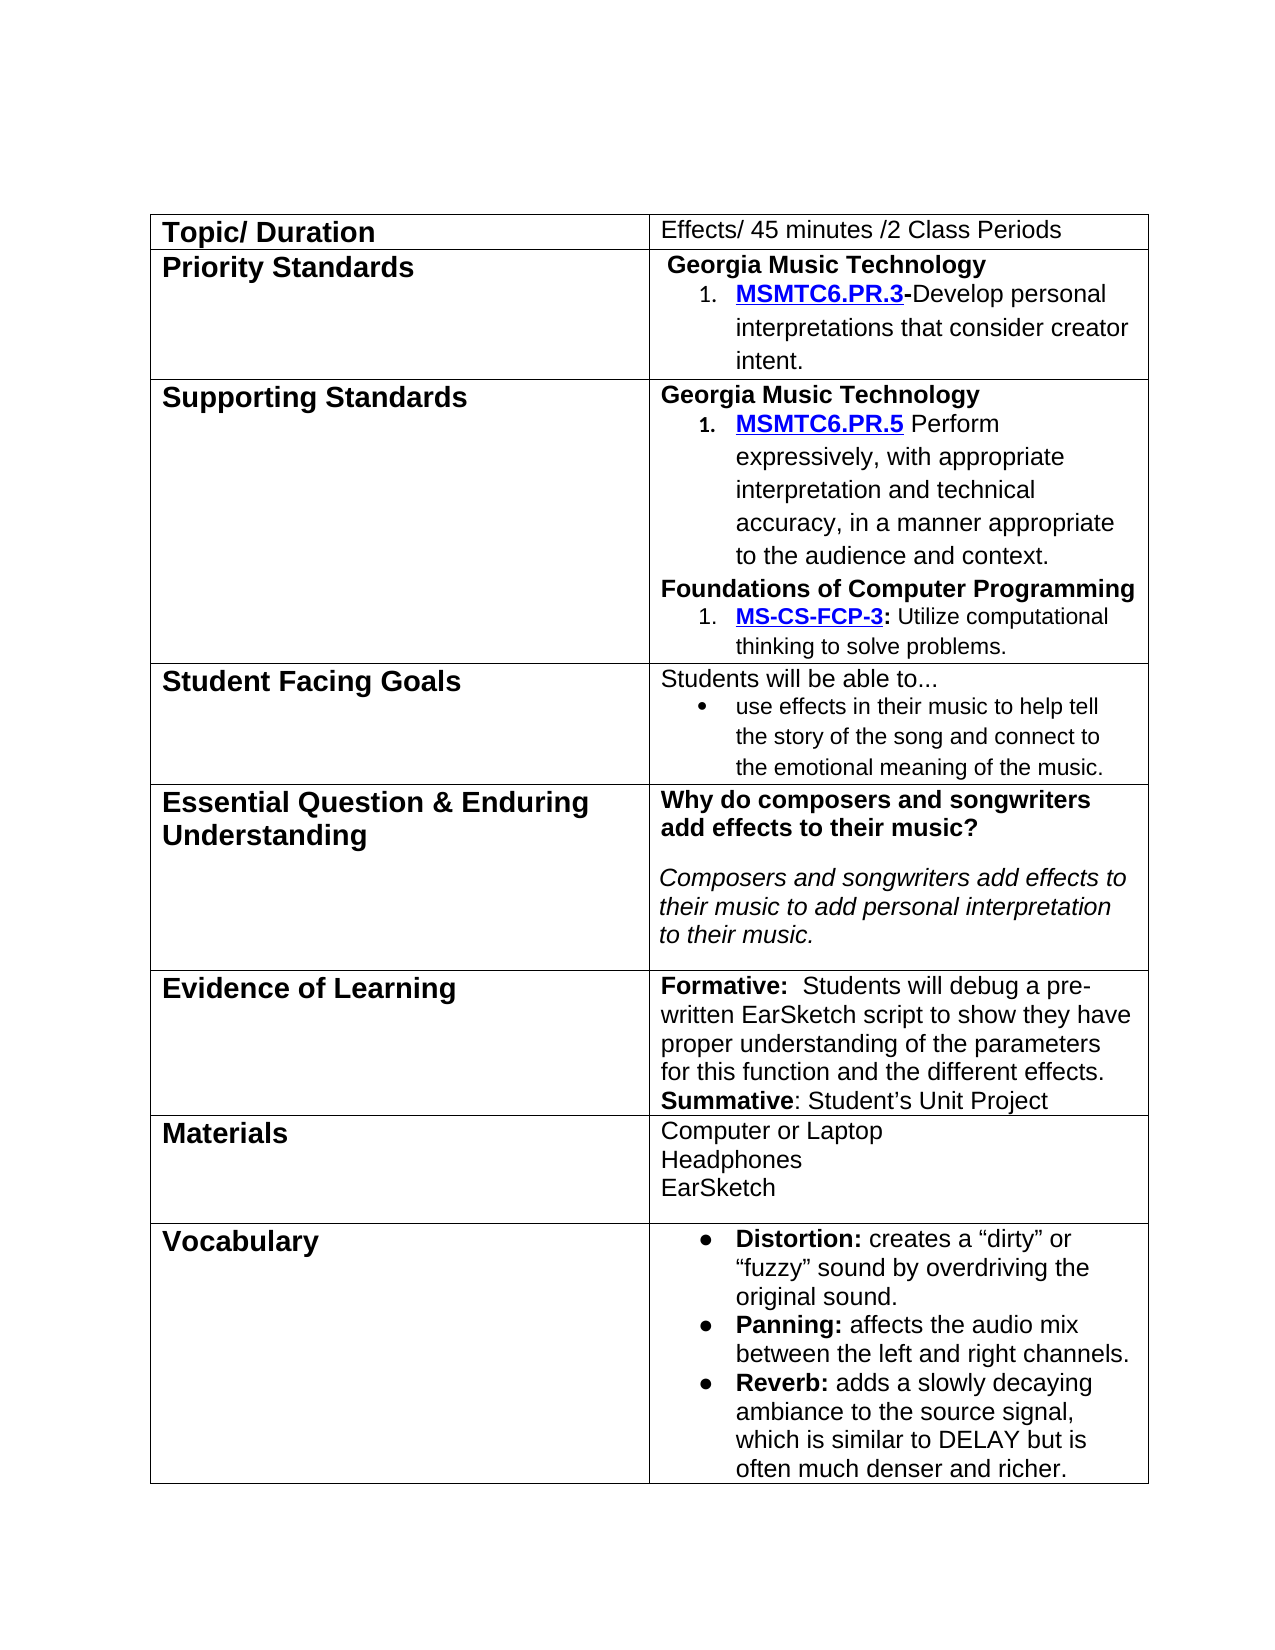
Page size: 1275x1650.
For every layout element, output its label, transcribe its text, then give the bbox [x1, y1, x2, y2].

table_header Effects/ 45 minutes /2 Class Periods [650, 215, 1148, 248]
table_cell Why do composers and songwriters add effects to their music? Composers and songwriters add effects to their music to add personal interpretation to their music. [650, 785, 1148, 970]
table_cell Georgia Music Technology MSMTC6.PR.5 Perform expressively, with appropriate interpretation and technical accuracy, in a manner appropriate to the audience and context. Foundations of Computer Programming MS-CS-FCP-3: Utilize computational thinking to solve problems. [650, 380, 1148, 663]
table_cell Students will be able to... use effects in their music to help tell the story of the song and connect to the emotional meaning of the music. [650, 664, 1148, 784]
table_cell Computer or Laptop Headphones EarSketch [650, 1116, 1148, 1223]
table_cell Evidence of Learning [151, 971, 649, 1115]
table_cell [650, 1224, 1148, 1483]
table_cell Essential Question & Enduring Understanding [151, 785, 649, 970]
table_cell Formative: Students will debug a pre-written EarSketch script to show they have proper understanding of the parameters for this function and the different effects. Summative: Student’s Unit Project [650, 971, 1148, 1115]
table_cell Materials [151, 1116, 649, 1223]
table_header Topic/ Duration [151, 215, 649, 248]
table_cell Supporting Standards [151, 380, 649, 663]
table_cell Student Facing Goals [151, 664, 649, 784]
table_cell Vocabulary [151, 1224, 649, 1483]
table_cell Priority Standards [151, 250, 649, 379]
table_cell Georgia Music Technology MSMTC6.PR.3-Develop personal interpretations that consider creator intent. [650, 250, 1148, 379]
